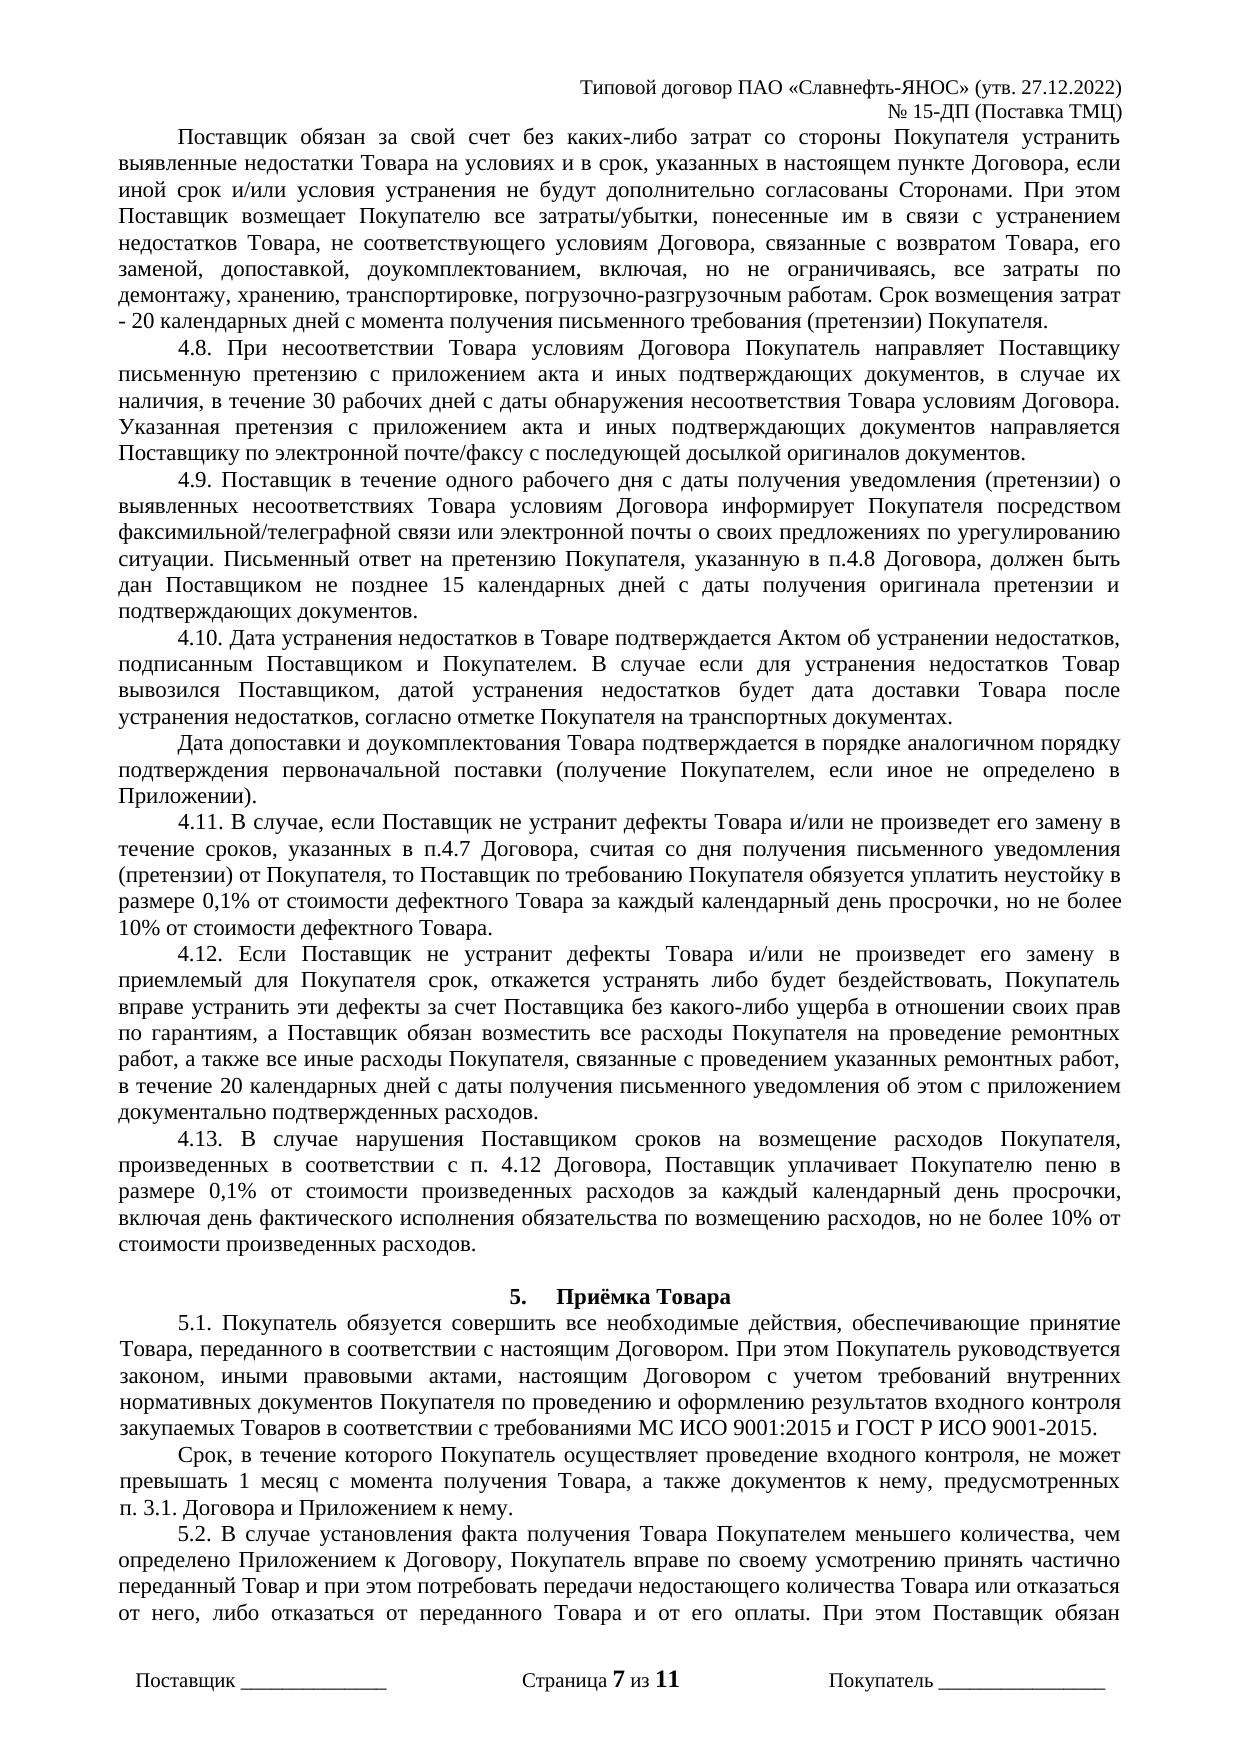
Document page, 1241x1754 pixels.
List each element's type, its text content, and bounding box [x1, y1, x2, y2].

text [118, 1520, 1122, 1625]
text 5. Приёмка Товара [118, 1283, 1122, 1309]
text Поставщик обязан за свой счет без каких-либо затрат со стороны Покупателя устранить выявленные недостатки Товара на условиях и в срок, указанных в настоящем пункте Договора, если иной срок и/или условия устранения не будут дополнительно согласованы Сторонами. При этом Поставщик возмещает Покупателю все затраты/убытки, понесенные им в связи с устранением недостатков Товара, не соответствующего условиям Договора, связанные с возвратом Товара, его заменой, допоставкой, доукомплектованием, включая, но не ограничиваясь, все затраты по демонтажу, хранению, транспортировке, погрузочно-разгрузочным работам. Срок возмещения затрат - календарных дней с момента получения письменного требования (претензии) Покупателя. [118, 123, 1122, 334]
text 4.11. В случае, если Поставщик не устранит дефекты Товара и/или не произведет его замену в течение сроков, указанных в п.4.7 Договора, считая со дня получения письменного уведомления (претензии) от Покупателя, то Поставщик по требованию Покупателя обязуется уплатить неустойку в размере от стоимости дефектного Товара за каждый календарный день просрочки, но не более 10% от стоимости дефектного Товара. [118, 808, 1122, 940]
text Срок, в течение которого Покупатель осуществляет проведение входного контроля, не может превышать 1 месяц с момента получения Товара, а также документов к нему, предусмотренных п. 3.1. Договора и Приложением к нему. [119, 1441, 1122, 1520]
text 5.1. Покупатель обязуется совершить все необходимые действия, обеспечивающие принятие Товара, переданного в соответствии с настоящим Договором. При этом Покупатель руководствуется законом, иными правовыми актами, настоящим Договором с учетом требований внутренних нормативных документов Покупателя по проведению и оформлению результатов входного контроля закупаемых Товаров в соответствии с требованиями МС ИСО 9001:2015 и ГОСТ Р ИСО 9001-2015. [119, 1309, 1122, 1441]
text 4.8. При несоответствии Товара условиям Договора Покупатель направляет Поставщику письменную претензию с приложением акта и иных подтверждающих документов, в случае их наличия, в течение 30 рабочих дней с даты обнаружения несоответствия Товара условиям Договора. Указанная претензия с приложением акта и иных подтверждающих документов направляется Поставщику по электронной почте/факсу с последующей досылкой оригиналов документов. [118, 334, 1122, 466]
text 4.10. Дата устранения недостатков в Товаре подтверждается Актом об устранении недостатков, подписанным Поставщиком и Покупателем. В случае если для устранения недостатков Товар вывозился Поставщиком, датой устранения недостатков будет дата доставки Товара после устранения недостатков, согласно отметке Покупателя на транспортных документах. [118, 624, 1122, 729]
text Дата допоставки и доукомплектования Товара подтверждается в порядке аналогичном порядку подтверждения первоначальной поставки (получение Покупателем, если иное не определено в Приложении). [118, 729, 1122, 808]
text 4.13. В случае нарушения Поставщиком сроков на возмещение расходов Покупателя, произведенных в соответствии с п. 4.12 Договора, Поставщик уплачивает Покупателю пеню в размере от стоимости произведенных расходов за каждый календарный день просрочки, включая день фактического исполнения обязательства по возмещению расходов, но не более 10% от стоимости произведенных расходов. [118, 1124, 1122, 1256]
text 4.9. Поставщик в течение одного рабочего дня с даты получения уведомления (претензии) о выявленных несоответствиях Товара условиям Договора информирует Покупателя посредством факсимильной/телеграфной связи или электронной почты о своих предложениях по урегулированию ситуации. Письменный ответ на претензию Покупателя, указанную в п.4.8 Договора, должен быть дан Поставщиком не позднее 15 календарных дней с даты получения оригинала претензии и подтверждающих документов. [118, 466, 1122, 624]
text 4.12. Если Поставщик не устранит дефекты Товара и/или не произведет его замену в приемлемый для Покупателя срок, откажется устранять либо будет бездействовать, Покупатель вправе устранить эти дефекты за счет Поставщика без какого-либо ущерба в отношении своих прав по гарантиям, а Поставщик обязан возместить все расходы Покупателя на проведение ремонтных работ, а также все иные расходы Покупателя, связанные с проведением указанных ремонтных работ, в течение календарных дней с даты получения письменного уведомления об этом с приложением документально подтвержденных расходов. [118, 940, 1122, 1124]
